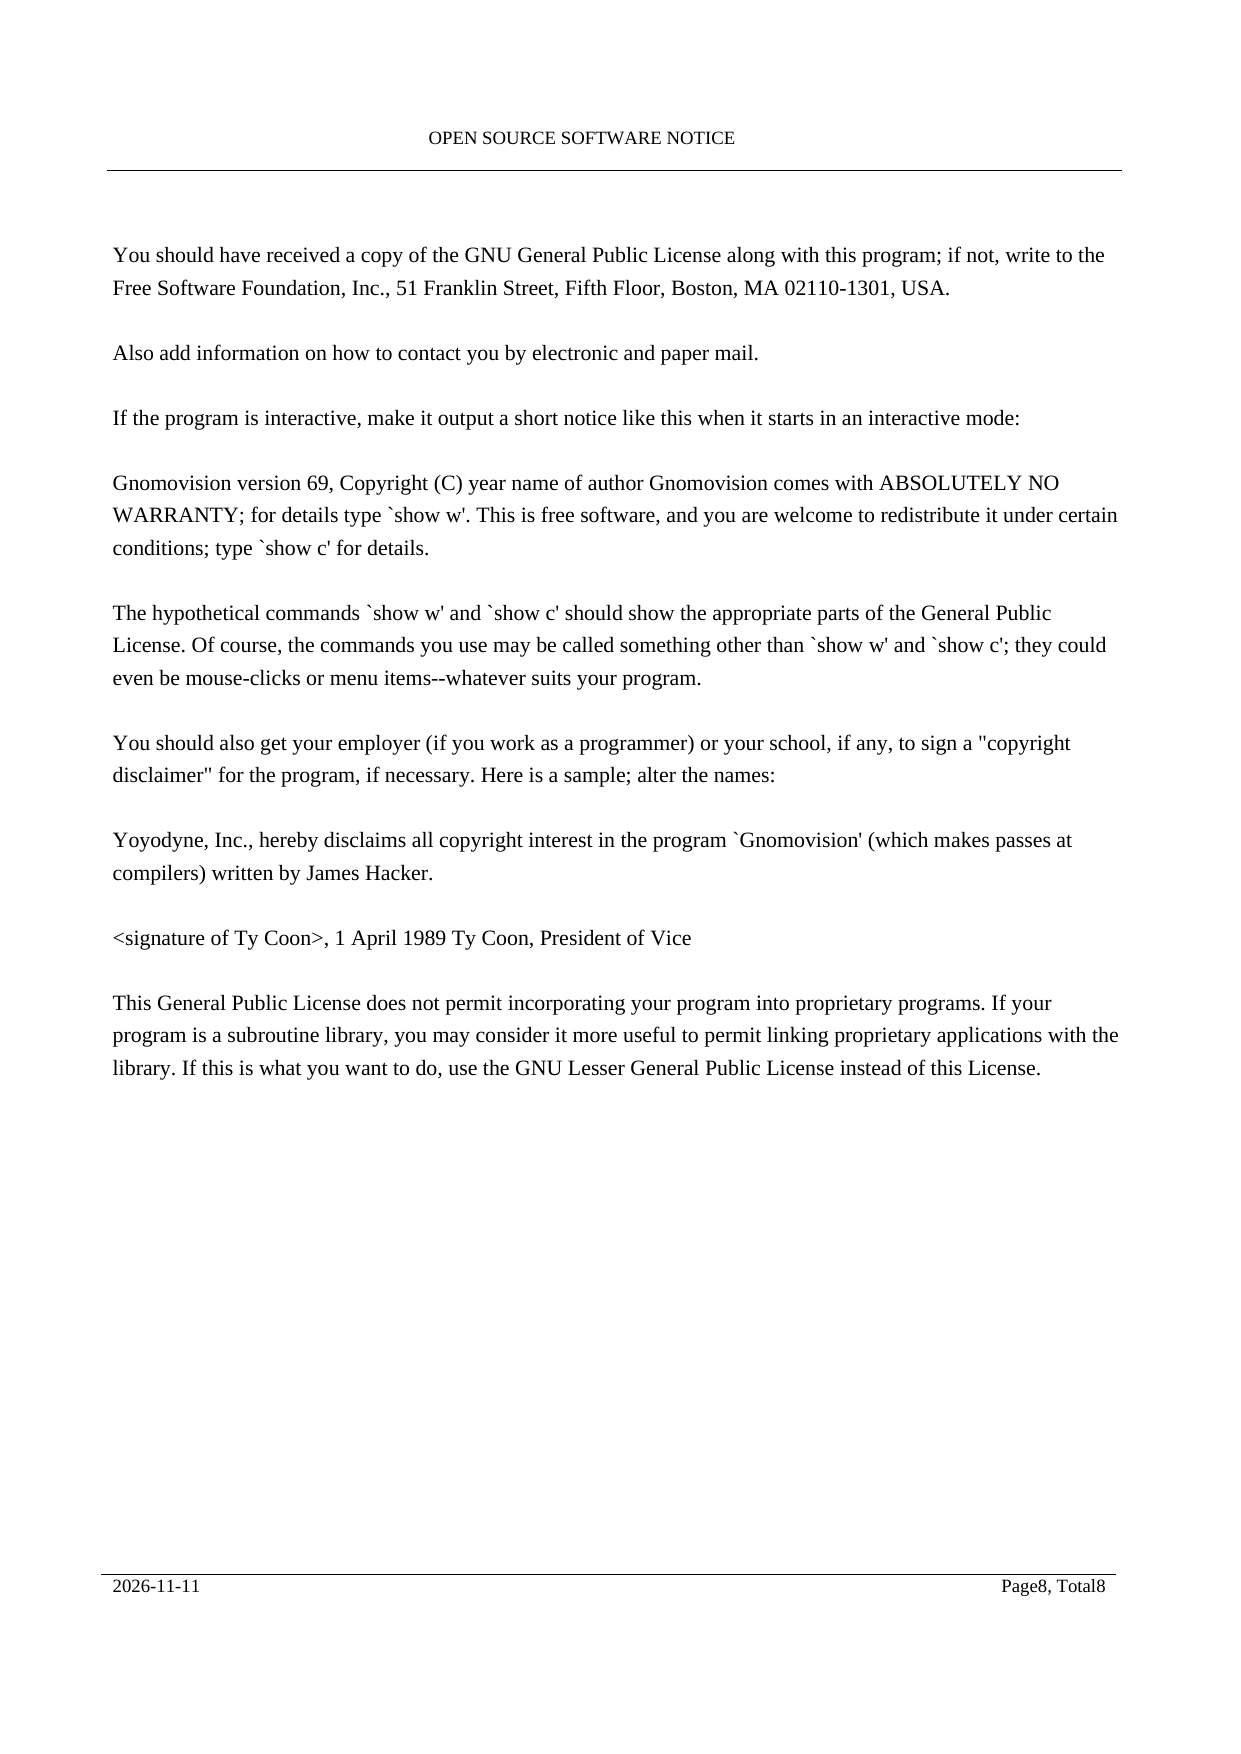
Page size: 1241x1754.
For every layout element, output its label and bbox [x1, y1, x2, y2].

text [112, 206, 1128, 1084]
